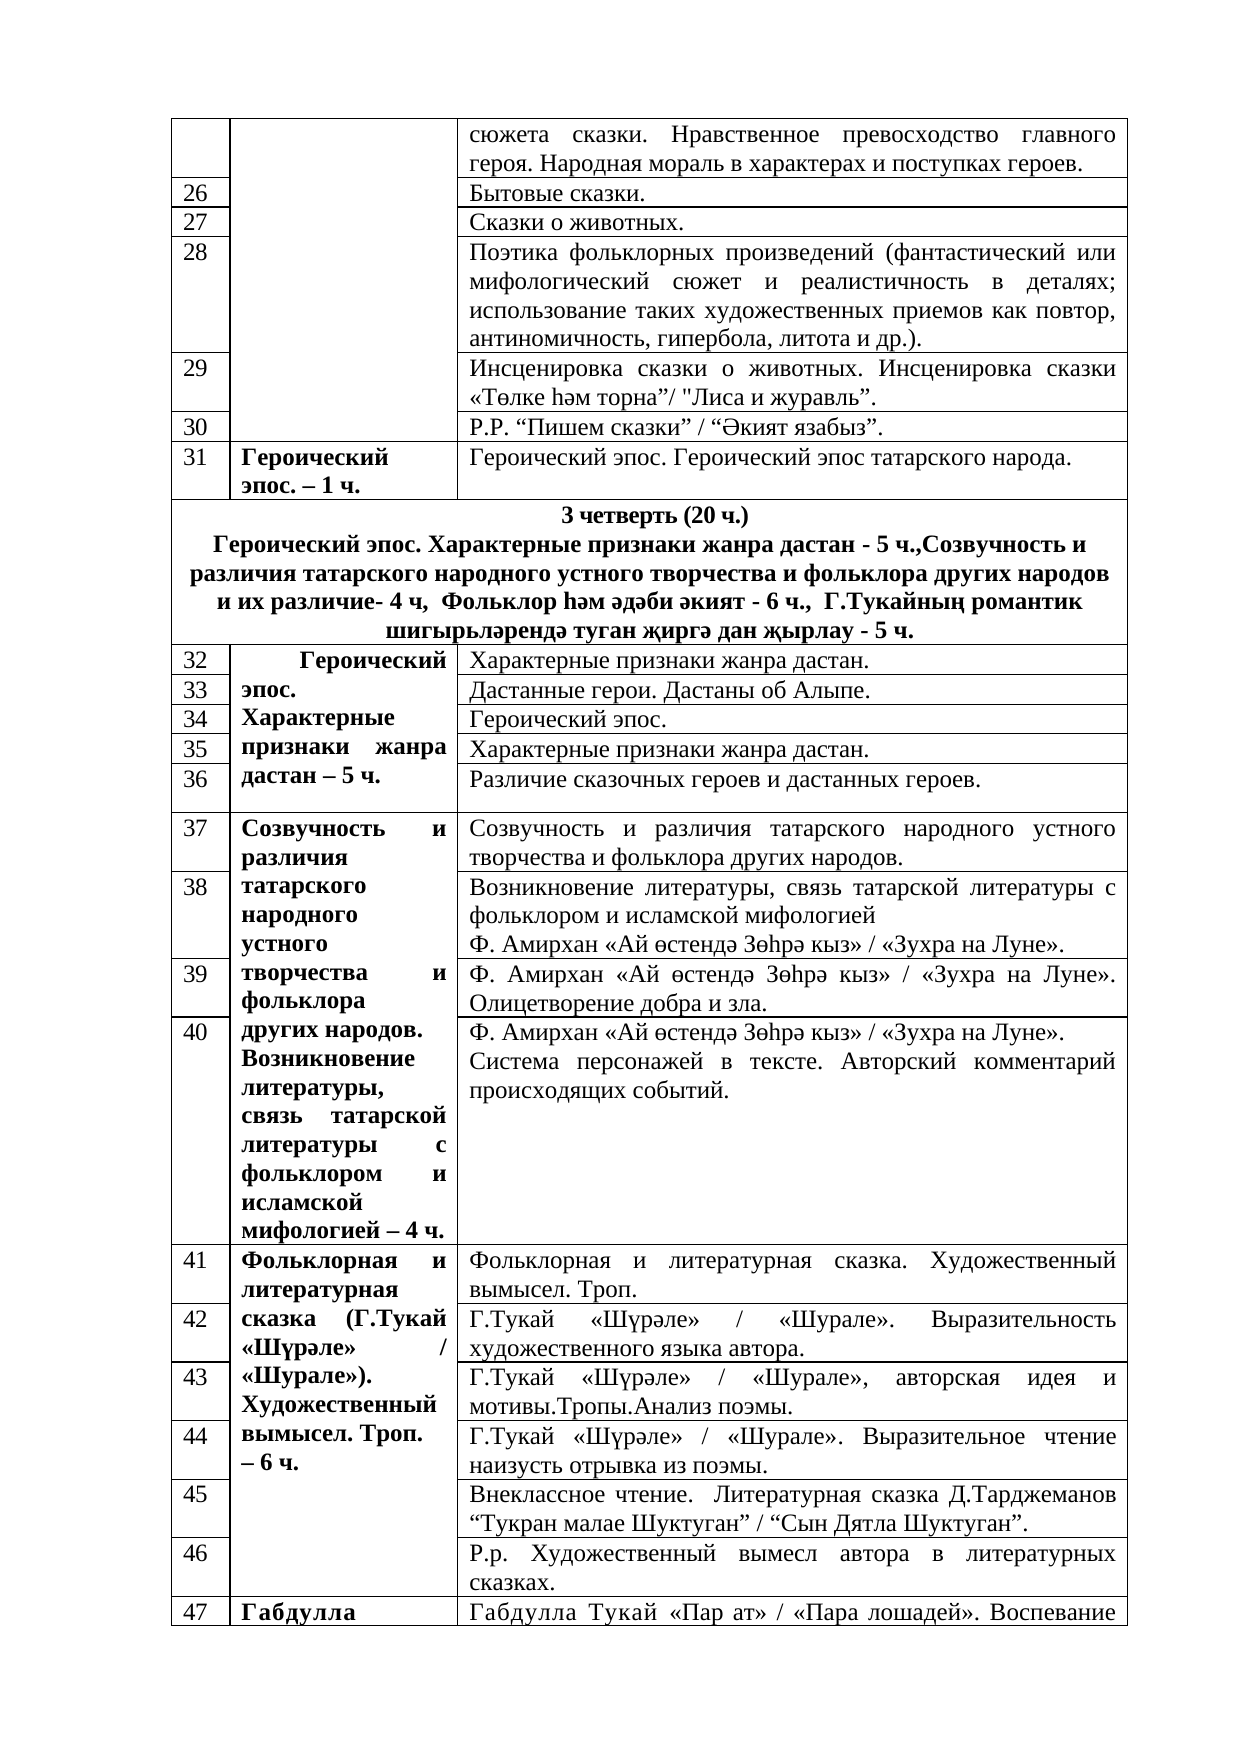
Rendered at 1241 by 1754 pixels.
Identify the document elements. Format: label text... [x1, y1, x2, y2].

table_cell 28 [172, 237, 229, 352]
table_cell Характерные признаки жанра дастан. [458, 645, 1127, 674]
table_cell 36 [172, 764, 229, 812]
table_cell Ф. Амирхан «Ай өстендә Зөһрә кыз» / «Зухра на Луне». Олицетворение добра и зла. [458, 959, 1127, 1016]
table_cell Г.Тукай «Шүрәле» / «Шурале», авторская идея и мотивы.Тропы.Анализ поэмы. [458, 1363, 1127, 1420]
table_cell Р.Р. “Пишем сказки” / “Әкият язабыз”. [458, 412, 1127, 441]
table_cell 46 [172, 1538, 229, 1596]
table_cell 25 [172, 119, 229, 177]
table_cell Поэтика фольклорных произведений (фантастический или мифологический сюжет и реалистичность в деталях; использование таких художественных приемов как повтор, антиномичность, гипербола, литота и др.). [458, 237, 1127, 352]
table_cell Внеклассное чтение. Литературная сказка Д.Тарджеманов “Тукран малае Шуктуган” / “Сын Дятла Шуктуган”. [458, 1480, 1127, 1537]
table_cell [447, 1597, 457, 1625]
table_cell 37 [172, 813, 229, 871]
table_cell Дастанные герои. Дастаны об Алыпе. [458, 675, 1127, 703]
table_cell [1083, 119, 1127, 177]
table_cell Героический эпос. – 1 ч. [360, 442, 457, 499]
table_cell Р.р. Художественный вымесл автора в литературных сказках. [458, 1538, 1127, 1596]
table_cell Фольклорная и литературная сказка (Г.Тукай «Шүрәле» / «Шурале»). Художественный вымысел. Троп. – 6 ч. [231, 1245, 457, 1596]
table_cell Ф. Амирхан «Ай өстендә Зөһрә кыз» / «Зухра на Луне». Система персонажей в тексте. Авторский комментарий происходящих событий. [458, 1018, 1127, 1244]
table_cell Характерные признаки жанра дастан. [458, 734, 1127, 763]
table_cell Созвучность и различия татарского народного устного творчества и фольклора других народов. Возникновение литературы, связь татарской литературы с фольклором и исламской мифологией – 4 ч. [231, 813, 457, 1244]
table_cell Возникновение литературы, связь татарской литературы с фольклором и исламской мифологией Ф. Амирхан «Ай өстендә Зөһрә кыз» / «Зухра на Луне». [458, 872, 1127, 958]
table_cell 41 [172, 1245, 229, 1303]
table_cell Героический эпос. Характерные признаки жанра дастан – 5 ч. [231, 645, 457, 812]
table_cell 45 [172, 1480, 229, 1537]
table_cell Героический эпос. Героический эпос татарского народа. [458, 442, 1127, 499]
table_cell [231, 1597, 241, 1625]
table_cell 31 [172, 442, 229, 499]
table_cell 42 [172, 1304, 229, 1361]
table_cell Фольклорная и литературная сказка. Художественный вымысел. Троп. [458, 1245, 1127, 1303]
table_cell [458, 1597, 1127, 1625]
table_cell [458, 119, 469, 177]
table_cell Бытовые сказки. [458, 178, 1127, 206]
table_cell 38 [172, 872, 229, 958]
table_cell Сказки о животных. [458, 208, 1127, 236]
table_cell 43 [172, 1363, 229, 1420]
table_cell Героический эпос. [458, 705, 1127, 733]
table_cell Г.Тукай «Шүрәле» / «Шурале». Выразительное чтение наизусть отрывка из поэмы. [458, 1421, 1127, 1478]
table_cell 3 четверть (20 ч.) Героический эпос. Характерные признаки жанра дастан - 5 ч.,Созвучность и различия татарского народного устного творчества и фольклора других народов и их различие- 4 ч, Фольклор һәм әдәби әкият - 6 ч., Г.Тукайның романтик шигырьләрендә туган җиргә дан җырлау - 5 ч. [172, 500, 1127, 644]
table_cell Г.Тукай «Шүрәле» / «Шурале». Выразительность художественного языка автора. [458, 1304, 1127, 1361]
table_cell 39 [172, 959, 229, 1016]
table_cell Созвучность и различия татарского народного устного творчества и фольклора других народов. [458, 813, 1127, 871]
table_cell 40 [172, 1018, 229, 1244]
table_cell Инсценировка сказки о животных. Инсценировка сказки «Төлке һәм торна”/ "Лиса и журавль”. [458, 353, 1127, 411]
table_cell Различие сказочных героев и дастанных героев. [458, 764, 1127, 812]
